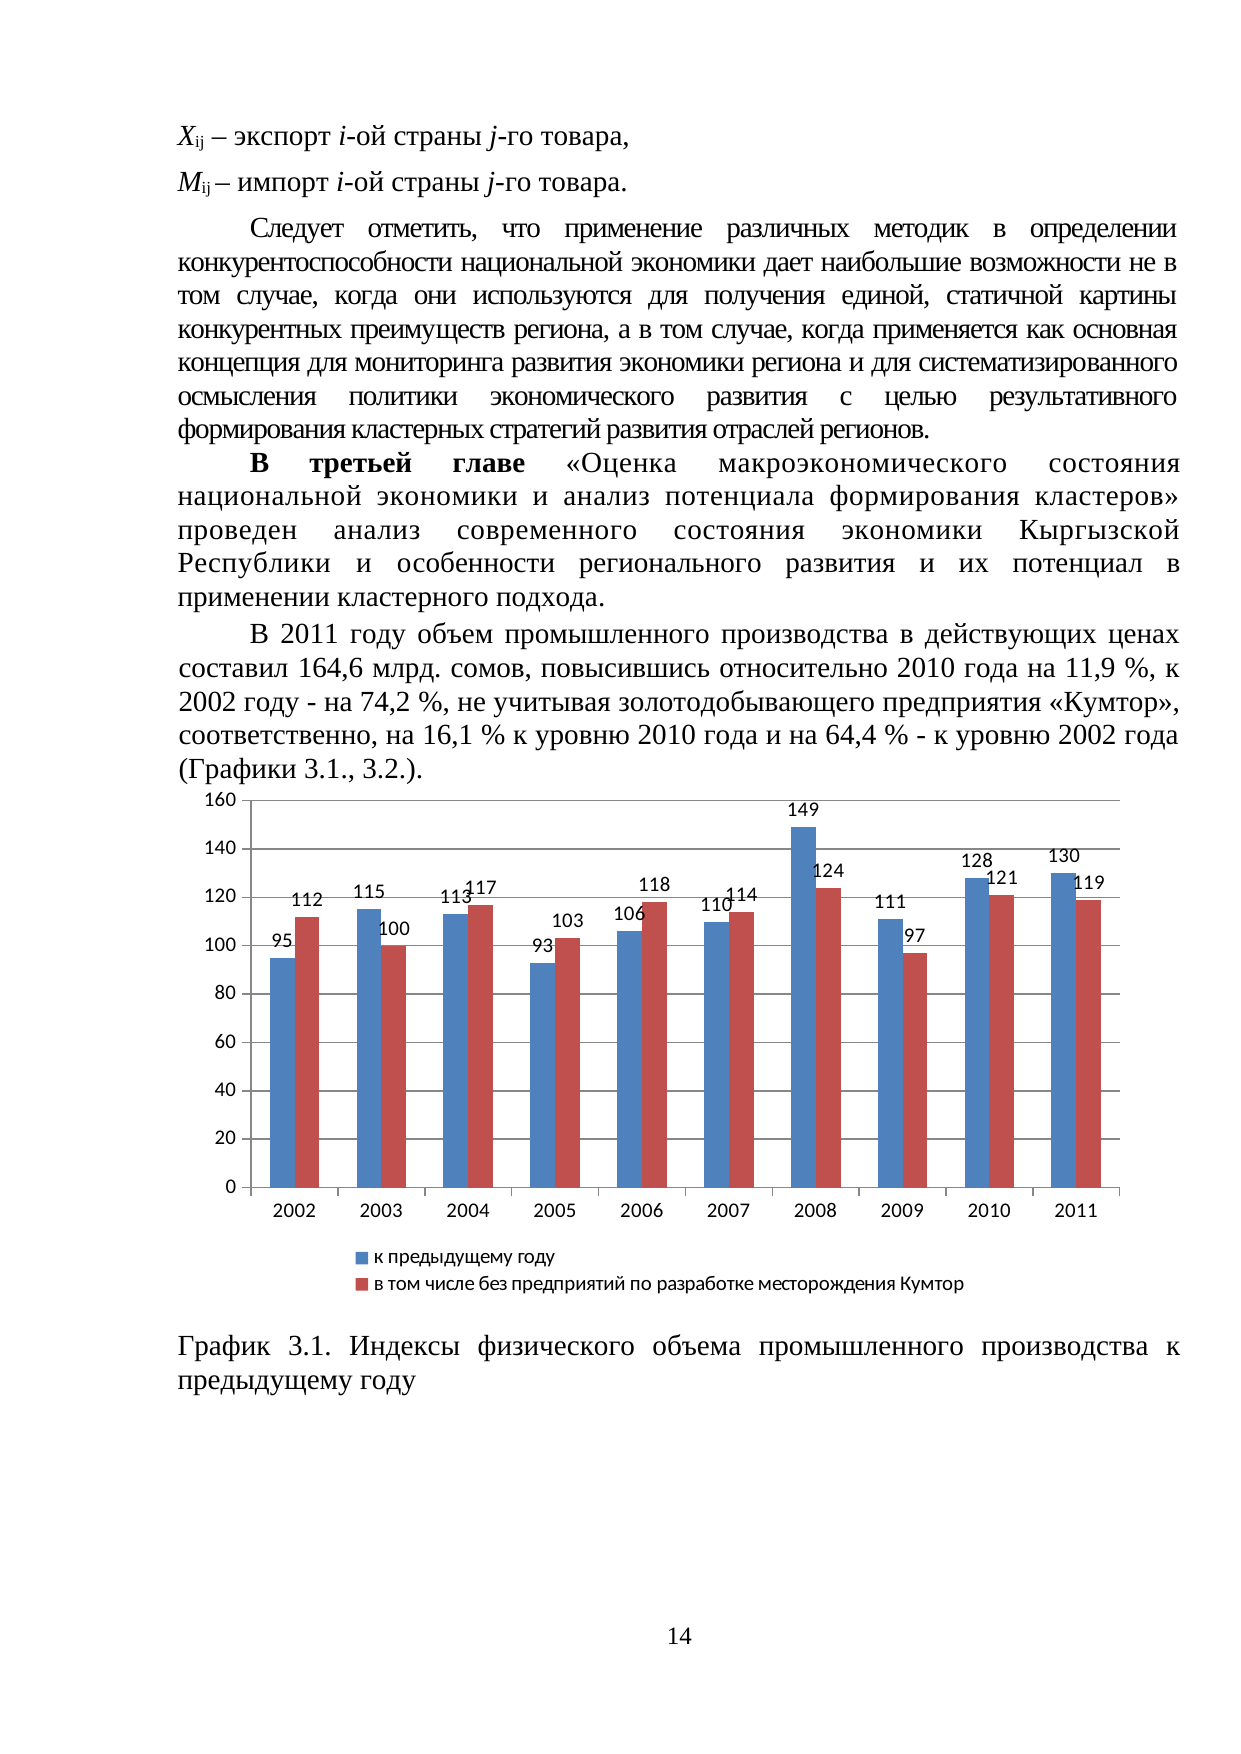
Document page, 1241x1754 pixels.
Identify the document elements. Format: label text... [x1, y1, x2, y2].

text Mij – импорт i-ой страны j-го товара. [177, 164, 1181, 198]
text График 3.1. Индексы физического объема промышленного производства к предыдущему году [177, 1328, 1181, 1395]
text Xij – экспорт i-ой страны j-го товара, [177, 118, 1181, 152]
text Следует отметить, что применение различных методик в определении конкурентоспособности национальной экономики дает наибольшие возможности не в том случае, когда они используются для получения единой, статичной картины конкурентных преимуществ региона, а в том случае, когда применяется как основная концепция для мониторинга развития экономики региона и для систематизированного осмысления политики экономического развития с целью результативного формирования кластерных стратегий развития отраслей регионов. [177, 210, 1178, 445]
text В третьей главе «Оценка макроэкономического состояния национальной экономики и анализ потенциала формирования кластеров» проведен анализ современного состояния экономики Кыргызской Республики и особенности регионального развития и их потенциал в применении кластерного подхода. [177, 445, 1181, 613]
text В 2011 году объем промышленного производства в действующих ценах составил 164,6 млрд. сомов, повысившись относительно 2010 года на 11,9 %, к 2002 году - на 74,2 %, не учитывая золотодобывающего предприятия «Кумтор», соответственно, на 16,1 % к уровню 2010 года и на 64,4 % - к уровню 2002 года (Графики 3.1., 3.2.). [178, 617, 1181, 784]
